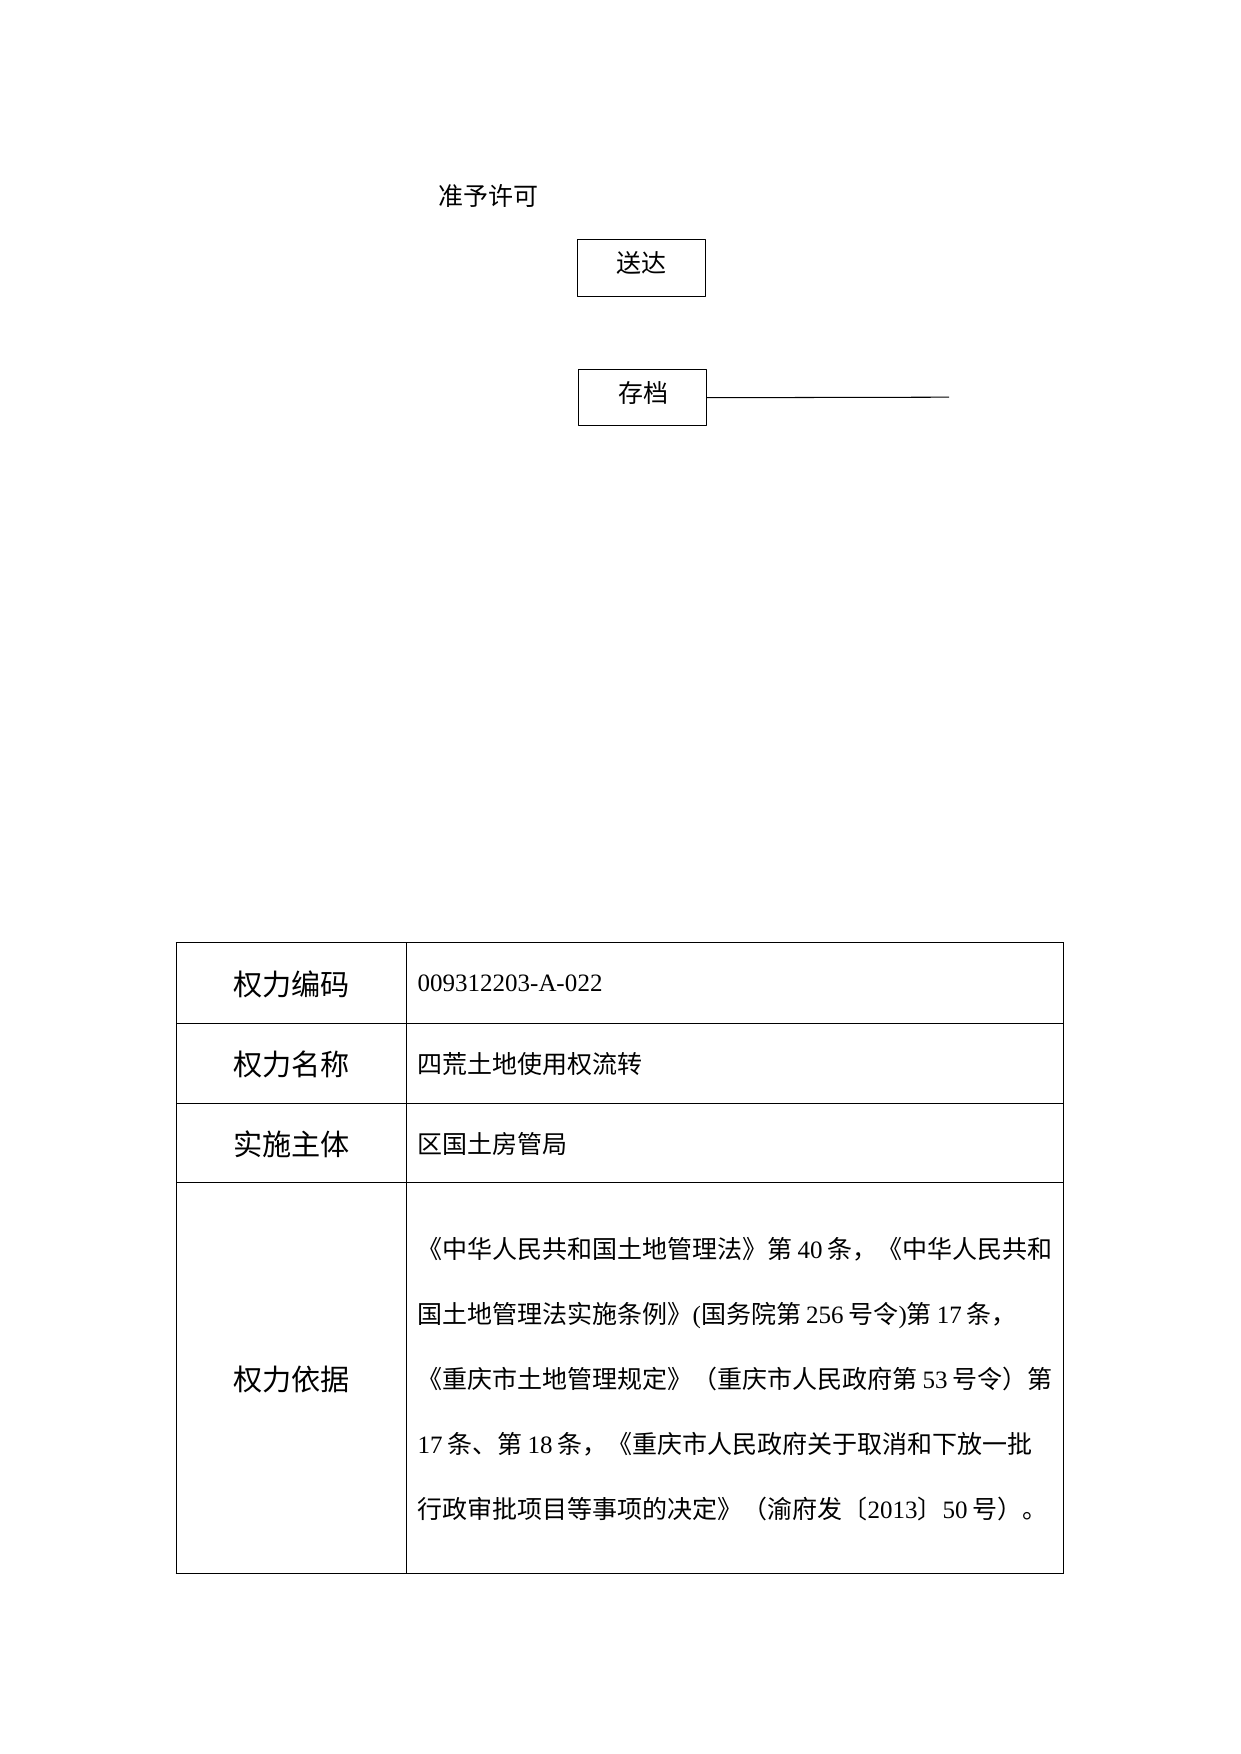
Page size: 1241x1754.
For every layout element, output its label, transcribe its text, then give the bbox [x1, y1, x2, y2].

table_cell 实施主体 [177, 1104, 406, 1182]
table_header 009312203-A-022 [407, 943, 1063, 1022]
table_cell 权力依据 [177, 1183, 406, 1573]
table_cell 《中华人民共和国土地管理法》第40条，《中华人民共和国土地管理法实施条例》(国务院第256号令)第17条，《重庆市土地管理规定》（重庆市人民政府第53号令）第17条、第18条，《重庆市人民政府关于取消和下放一批行政审批项目等事项的决定》（渝府发〔2013〕50号）。 [407, 1183, 1063, 1573]
table_cell 权力名称 [177, 1024, 406, 1102]
table_header 权力编码 [177, 943, 406, 1022]
table_cell 区国土房管局 [407, 1104, 1063, 1182]
table_cell 四荒土地使用权流转 [407, 1024, 1063, 1102]
text 准予许可 [187, 162, 1053, 227]
